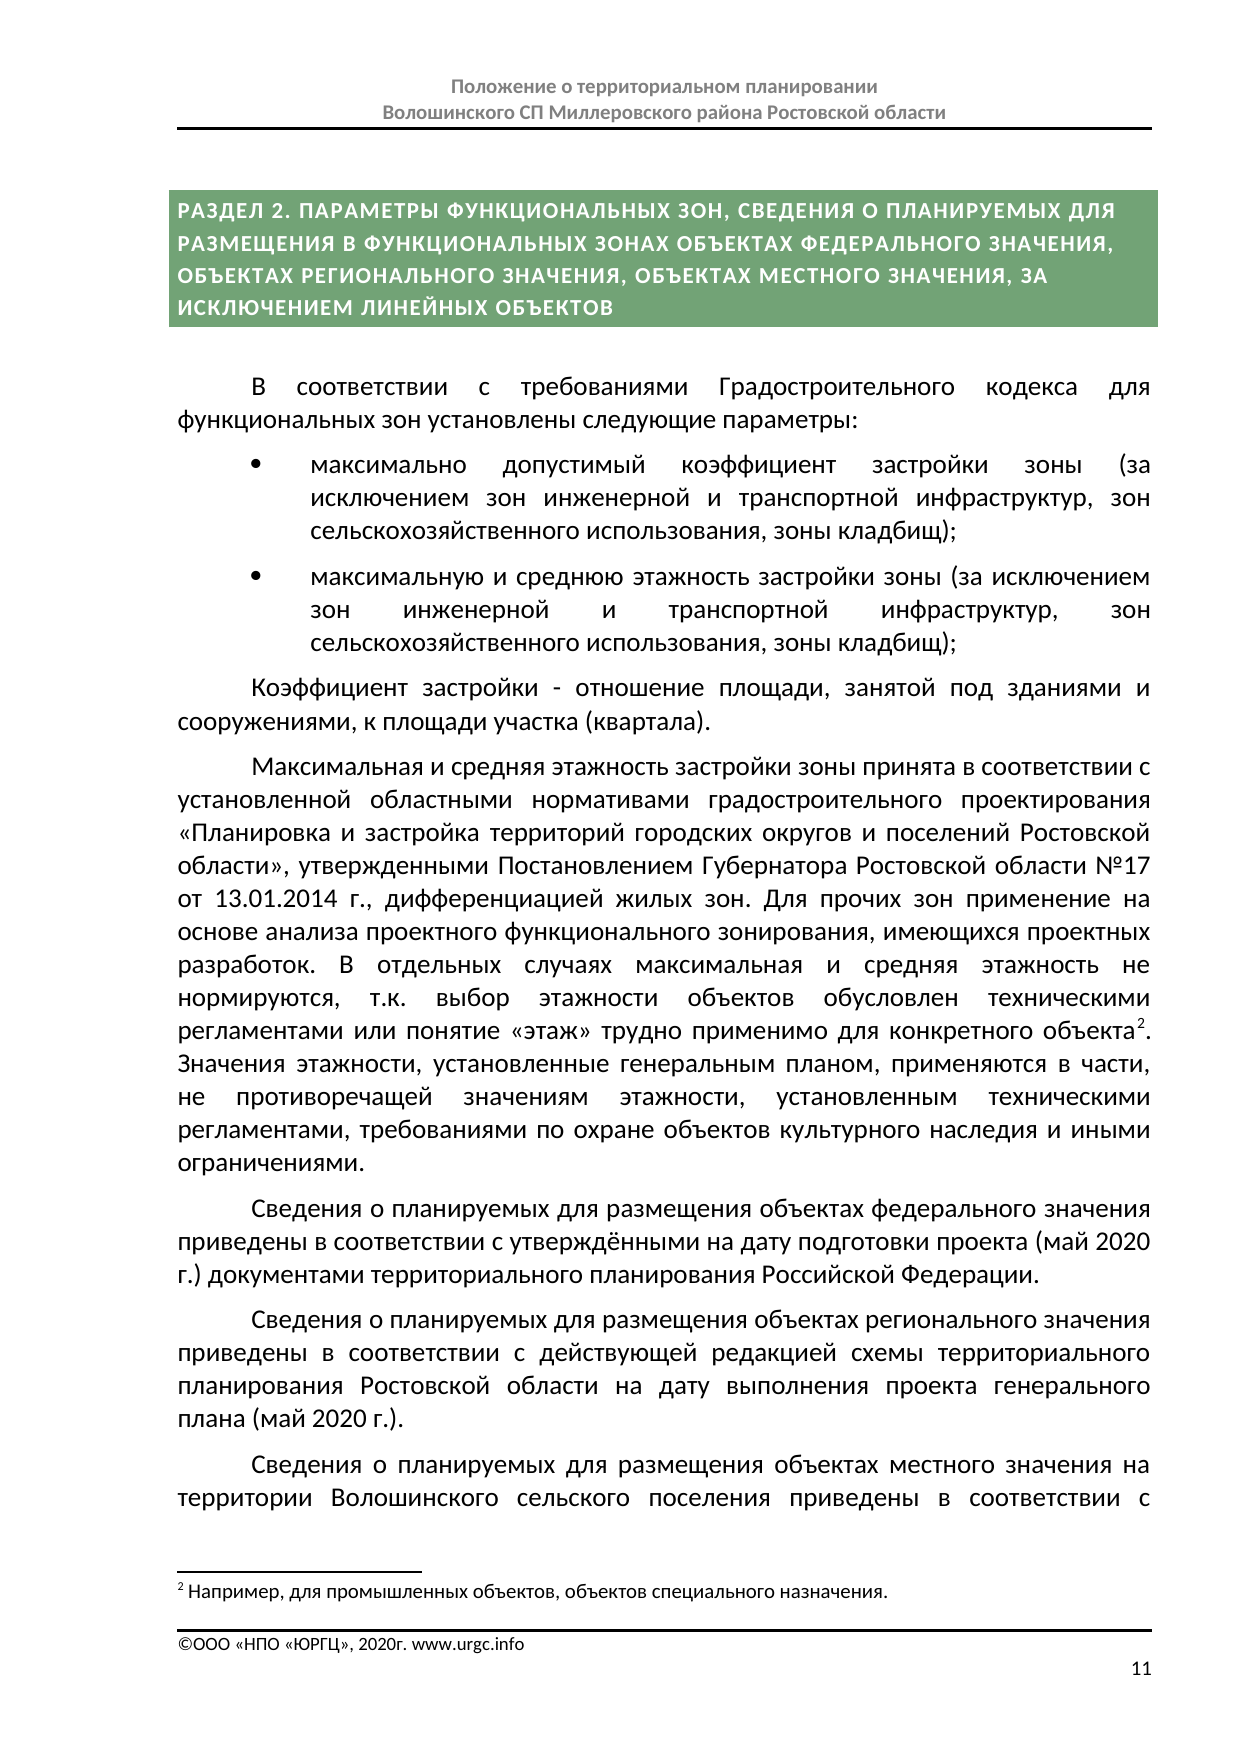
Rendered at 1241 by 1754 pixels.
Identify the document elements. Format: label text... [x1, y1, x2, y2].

text В соответствии с требованиями Градостроительного кодекса для функциональных зон установлены следующие параметры: [177, 369, 1152, 435]
text Сведения о планируемых для размещения объектах федерального значения приведены в соответствии с утверждёнными на дату подготовки проекта (май 2020 г.) документами территориального планирования Российской Федерации. [177, 1191, 1152, 1290]
list максимальную и среднюю этажность застройки зоны (за исключением зон инженерной и транспортной инфраструктур, зон сельскохозяйственного использования, зоны кладбищ); [251, 559, 1152, 658]
text Раздел 2. Параметры функциональных зон, сведения о планируемых для размещения в функциональных зонах объектах федерального значения, объектах регионального значения, объектах местного значения, за исключением линейных объектов [175, 196, 1152, 321]
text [177, 1447, 1152, 1513]
text Коэффициент застройки - отношение площади, занятой под зданиями и сооружениями, к площади участка (квартала). [177, 671, 1152, 737]
list максимально допустимый коэффициент застройки зоны (за исключением зон инженерной и транспортной инфраструктур, зон сельскохозяйственного использования, зоны кладбищ); [251, 447, 1152, 547]
text Максимальная и средняя этажность застройки зоны принята в соответствии с установленной областными нормативами градостроительного проектирования «Планировка и застройка территорий городских округов и поселений Ростовской области», утвержденными Постановлением Губернатора Ростовской области №17 от 13.01.2014 г., дифференциацией жилых зон. Для прочих зон применение на основе анализа проектного функционального зонирования, имеющихся проектных разработок. В отдельных случаях максимальная и средняя этажность не нормируются, т.к. выбор этажности объектов обусловлен техническими регламентами или понятие «этаж» трудно применимо для конкретного объекта. Значения этажности, установленные генеральным планом, применяются в части, не противоречащей значениям этажности, установленным техническими регламентами, требованиями по охране объектов культурного наследия и иными ограничениями. [177, 749, 1152, 1178]
text Сведения о планируемых для размещения объектах регионального значения приведены в соответствии с действующей редакцией схемы территориального планирования Ростовской области на дату выполнения проекта генерального плана (май 2020 г.). [177, 1302, 1152, 1434]
